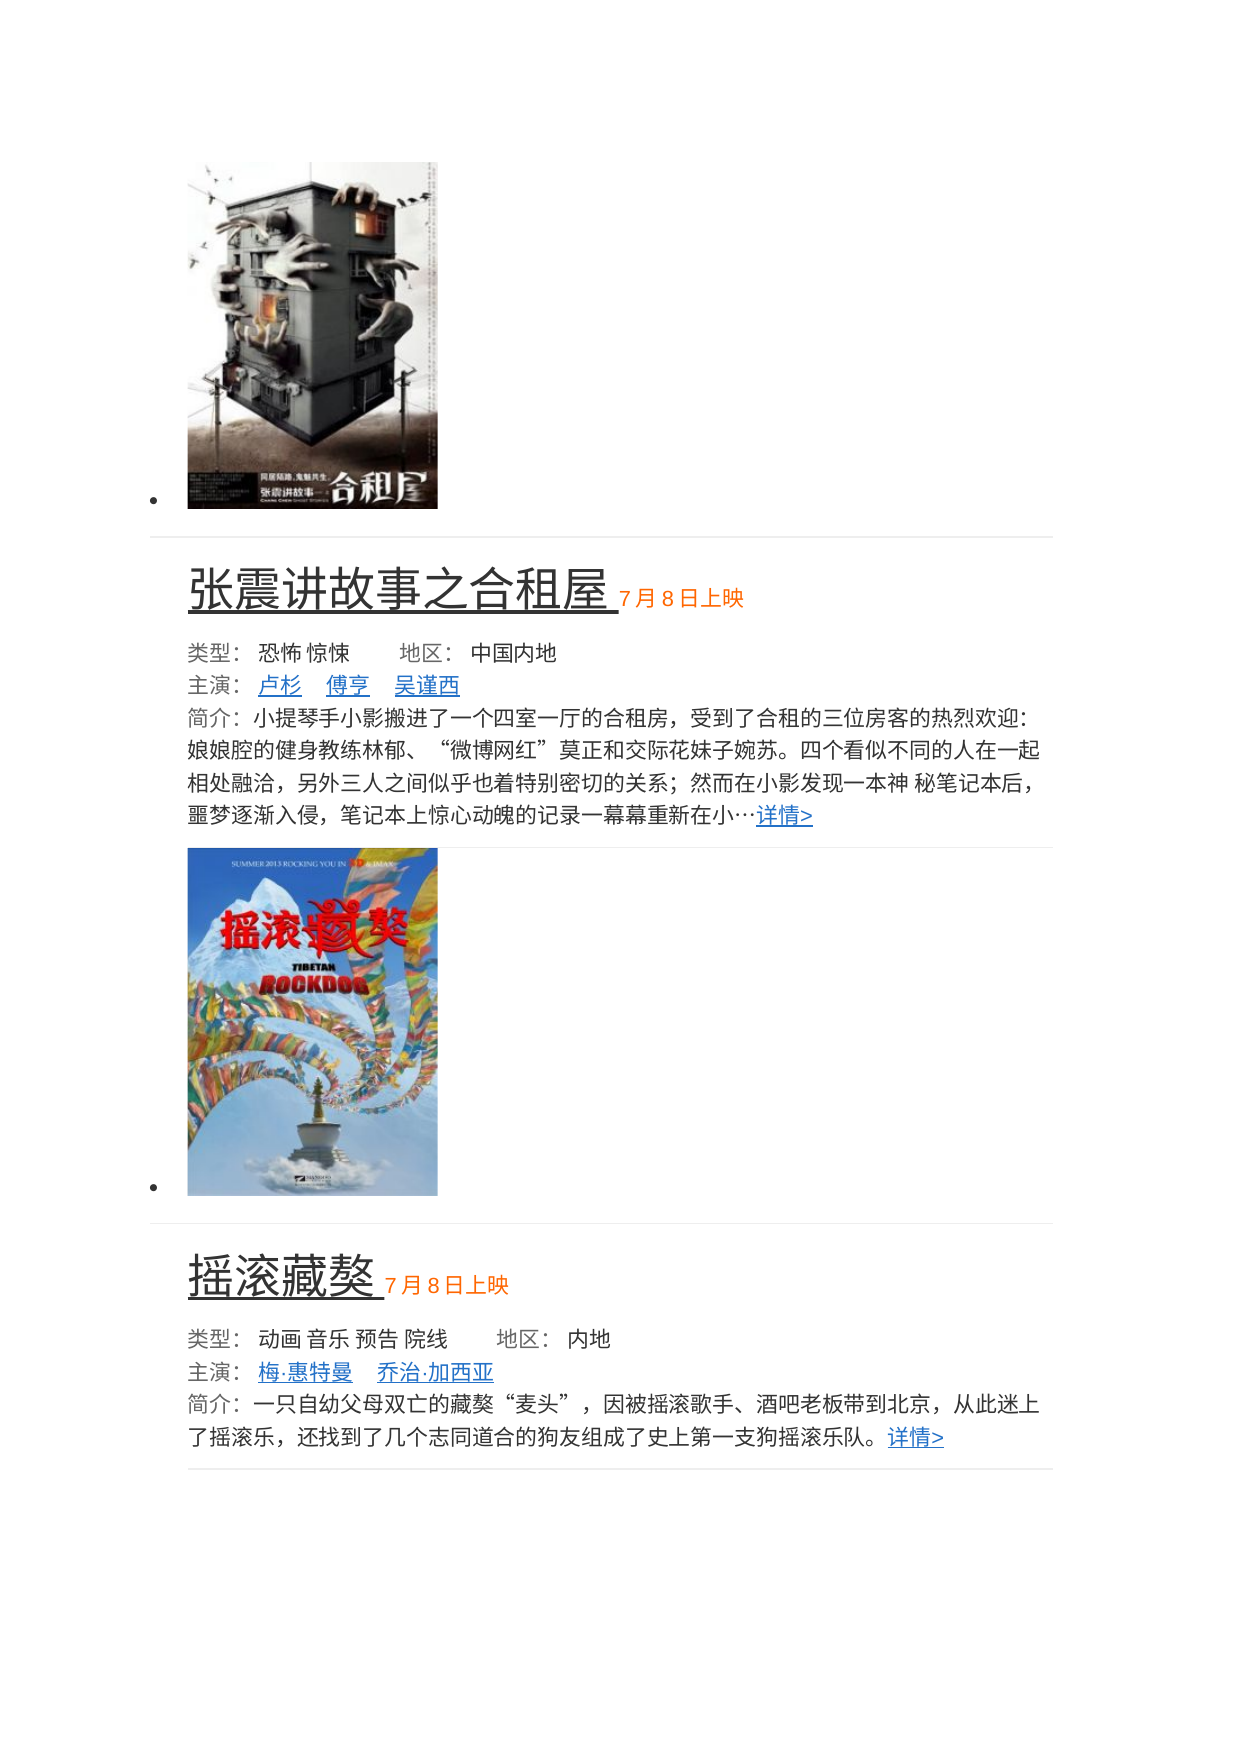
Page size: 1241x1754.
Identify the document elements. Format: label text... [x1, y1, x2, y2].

picture [187, 162, 438, 509]
text 主演： 卢杉 傅亨 吴谨西 [187, 668, 1053, 700]
picture [187, 848, 438, 1196]
text 主演： 梅·惠特曼 乔治·加西亚 [187, 1354, 1053, 1387]
text 类型： 恐怖 惊悚 地区： 中国内地 [187, 635, 1053, 668]
text 简介：一只自幼父母双亡的藏獒“麦头”，因被摇滚歌手、酒吧老板带到北京，从此迷上了摇滚乐，还找到了几个志同道合的狗友组成了史上第一支狗摇滚乐队。详情> [187, 1387, 1053, 1470]
text 类型： 动画 音乐 预告 院线 地区： 内地 [187, 1322, 1053, 1354]
text 简介：小提琴手小影搬进了一个四室一厅的合租房，受到了合租的三位房客的热烈欢迎： 娘娘腔的健身教练林郁、“微博网红”莫正和交际花妹子婉苏。四个看似不同的人在一起相处融洽，另外三人之间似乎也着特别密切的关系；然而在小影发现一本神 秘笔记本后，噩梦逐渐入侵，笔记本上惊心动魄的记录一幕幕重新在小…详情> [187, 700, 1053, 848]
text 摇滚藏獒7月8日上映 [187, 1224, 1053, 1322]
text 张震讲故事之合租屋7月8日上映 [187, 538, 1053, 635]
